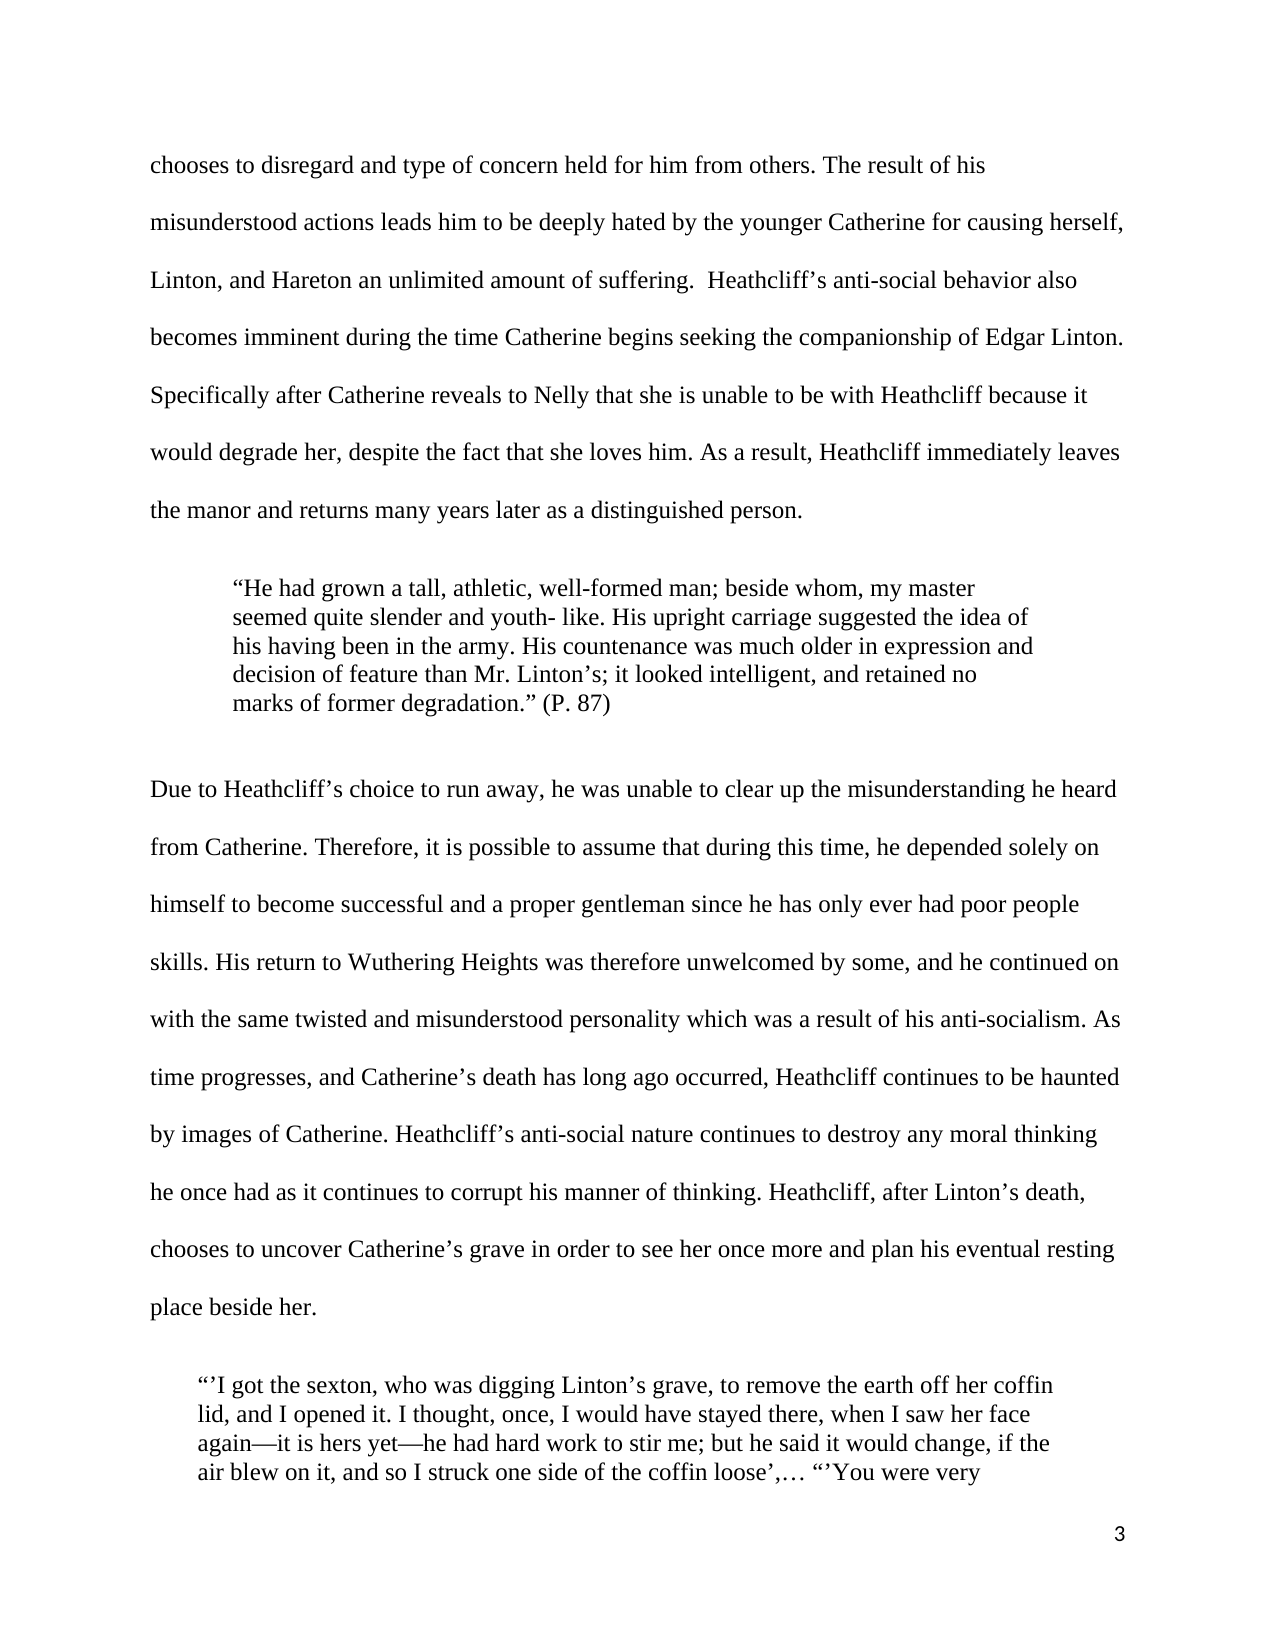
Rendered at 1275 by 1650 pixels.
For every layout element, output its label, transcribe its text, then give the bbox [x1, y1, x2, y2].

text Due to Heathcliff’s choice to run away, he was unable to clear up the misunderstanding he heard from Catherine. Therefore, it is possible to assume that during this time, he depended solely on himself to become successful and a proper gentleman since he has only ever had poor people skills. His return to Wuthering Heights was therefore unwelcomed by some, and he continued on with the same twisted and misunderstood personality which was a result of his anti-socialism. As time progresses, and Catherine’s death has long ago occurred, Heathcliff continues to be haunted by images of Catherine. Heathcliff’s anti-social nature continues to destroy any moral thinking he once had as it continues to corrupt his manner of thinking. Heathcliff, after Linton’s death, chooses to uncover Catherine’s grave in order to see her once more and plan his eventual resting place beside her. [150, 717, 1125, 1321]
table_header “He had grown a tall, athletic, well-formed man; beside whom, my master seemed quite slender and youth- like. His upright carriage suggested the idea of his having been in the army. His countenance was much older in expression and decision of feature than Mr. Linton’s; it looked intelligent, and retained no marks of former degradation.” (P. 87) [221, 573, 1054, 717]
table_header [186, 1370, 1067, 1500]
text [150, 150, 1125, 524]
